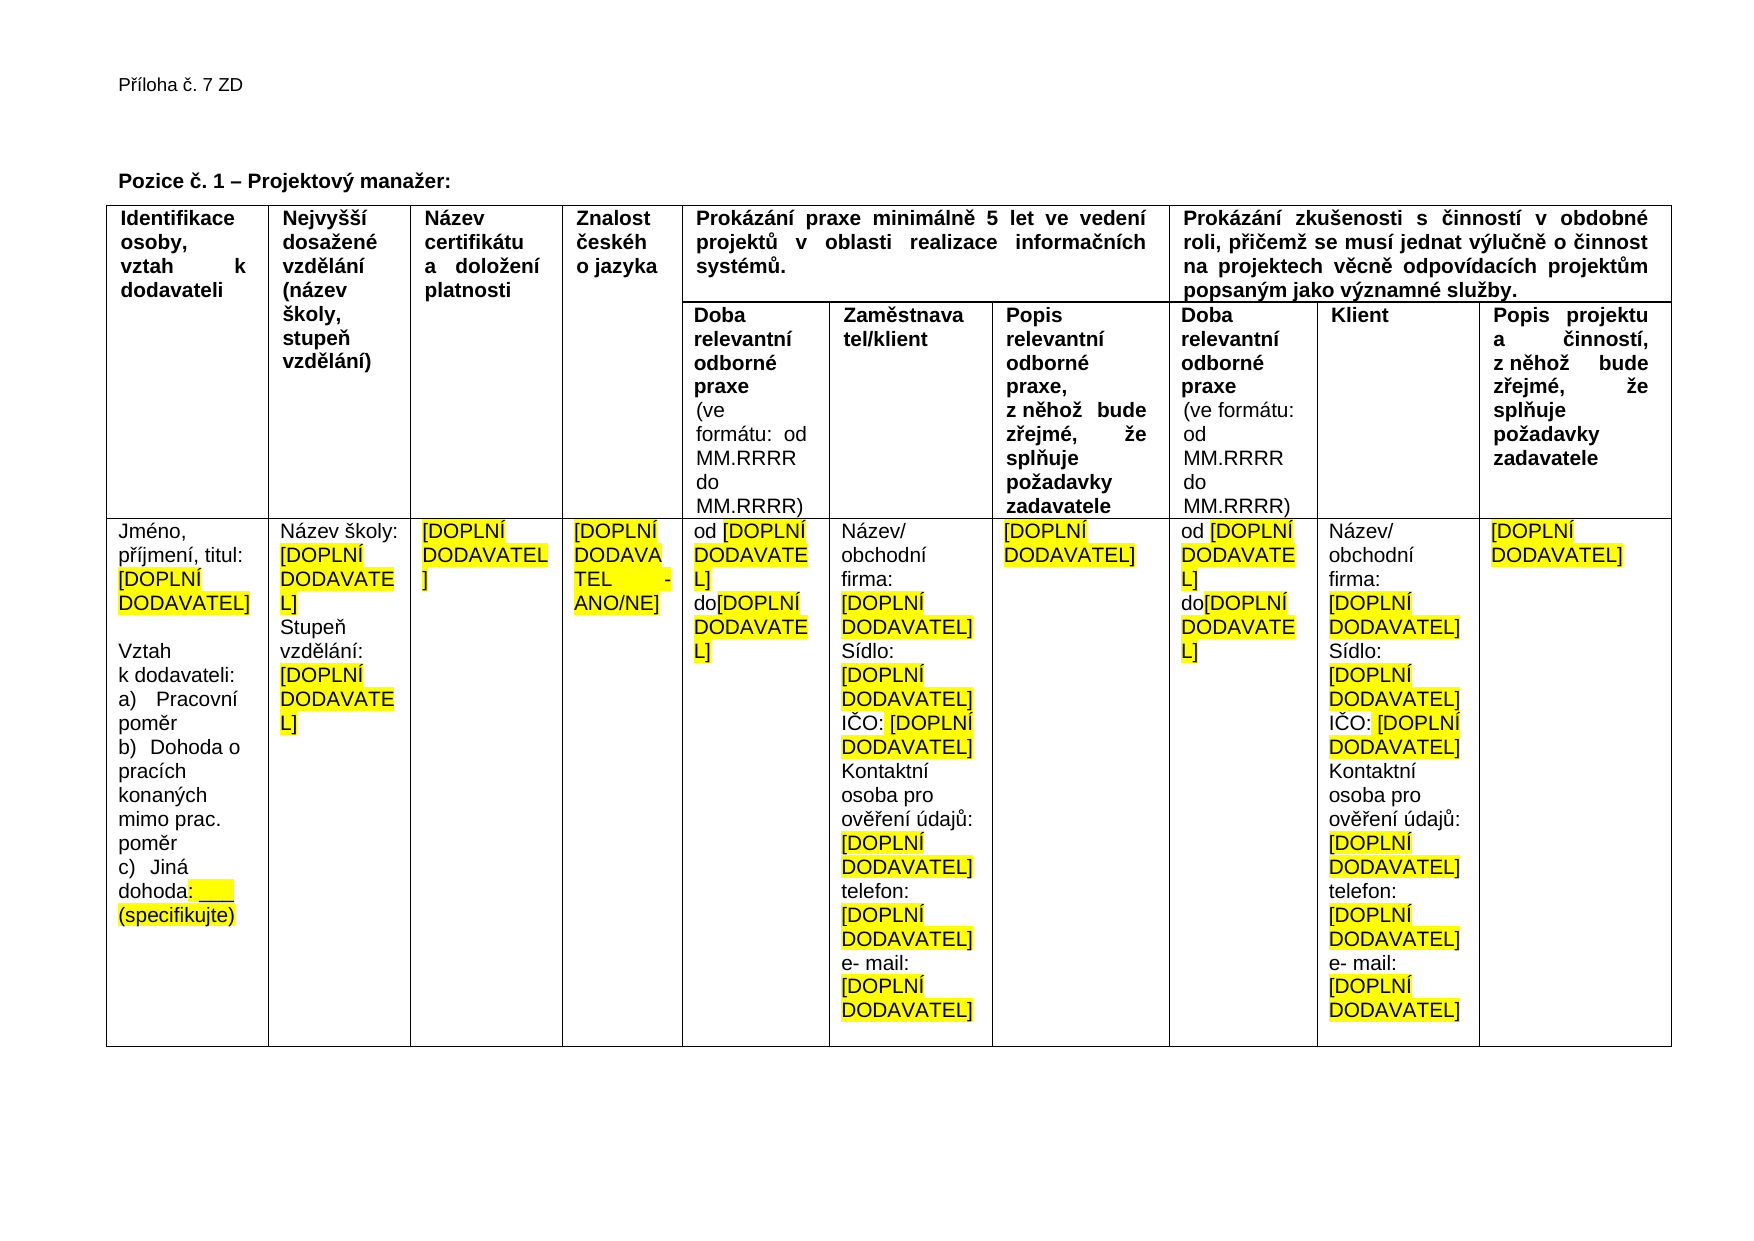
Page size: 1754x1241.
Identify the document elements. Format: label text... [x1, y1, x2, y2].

table_cell Doba relevantní odborné praxe (ve formátu: od MM.RRRR do MM.RRRR) [1170, 303, 1317, 518]
table_cell od [DOPLNÍ DODAVATEL] do[DOPLNÍ DODAVATEL] [1170, 519, 1317, 1046]
table_header Identifikace osoby, vztah k dodavateli [107, 206, 268, 518]
table_cell [DOPLNÍ DODAVATEL] [1480, 519, 1671, 1046]
table_cell Doba relevantní odborné praxe (ve formátu: od MM.RRRR do MM.RRRR) [683, 303, 829, 518]
table_cell [DOPLNÍ DODAVATEL - ANO/NE] [563, 519, 682, 1046]
table_cell [DOPLNÍ DODAVATEL] [411, 519, 562, 1046]
table_cell Název/obchodní firma: [DOPLNÍ DODAVATEL] Sídlo: [DOPLNÍ DODAVATEL] IČO: [DOPLNÍ DODAVATEL] Kontaktní osoba pro ověření údajů: [DOPLNÍ DODAVATEL] telefon: [DOPLNÍ DODAVATEL] e- mail: [DOPLNÍ DODAVATEL] [830, 519, 992, 1046]
table_cell Název/obchodní firma: [DOPLNÍ DODAVATEL] Sídlo: [DOPLNÍ DODAVATEL] IČO: [DOPLNÍ DODAVATEL] Kontaktní osoba pro ověření údajů: [DOPLNÍ DODAVATEL] telefon: [DOPLNÍ DODAVATEL] e- mail: [DOPLNÍ DODAVATEL] [1318, 519, 1479, 1046]
table_cell Zaměstnavatel/klient [830, 303, 992, 518]
table_cell od [DOPLNÍ DODAVATEL] do[DOPLNÍ DODAVATEL] [683, 519, 829, 1046]
table_cell Popis projektu a činností, z něhož bude zřejmé, že splňuje požadavky zadavatele [1480, 303, 1671, 518]
table_header Prokázání zkušenosti s činností v obdobné roli, přičemž se musí jednat výlučně o činnost na projektech věcně odpovídacích projektům popsaným jako významné služby. [1170, 206, 1671, 301]
table_header Nejvyšší dosažené vzdělání (název školy, stupeň vzdělání) [269, 206, 410, 518]
table_cell Popis relevantní odborné praxe, z něhož bude zřejmé, že splňuje požadavky zadavatele [993, 303, 1169, 518]
table_header Znalost českého jazyka [563, 206, 682, 518]
table_cell Klient [1318, 303, 1479, 518]
subtitle Pozice č. 1 – Projektový manažer: [118, 168, 1518, 192]
table_header Název certifikátu a doložení platnosti [411, 206, 562, 518]
table_cell [DOPLNÍ DODAVATEL] [993, 519, 1169, 1046]
table_cell Název školy: [DOPLNÍ DODAVATEL] Stupeň vzdělání: [DOPLNÍ DODAVATEL] [269, 519, 410, 1046]
table_cell Jméno, příjmení, titul: [DOPLNÍ DODAVATEL] Vztah k dodavateli: Pracovní poměr Dohoda o pracích konaných mimo prac. poměr Jiná dohoda: ___ (specifikujte) [107, 519, 268, 1046]
table_header Prokázání praxe minimálně 5 let ve vedení projektů v oblasti realizace informačních systémů. [683, 206, 1169, 301]
